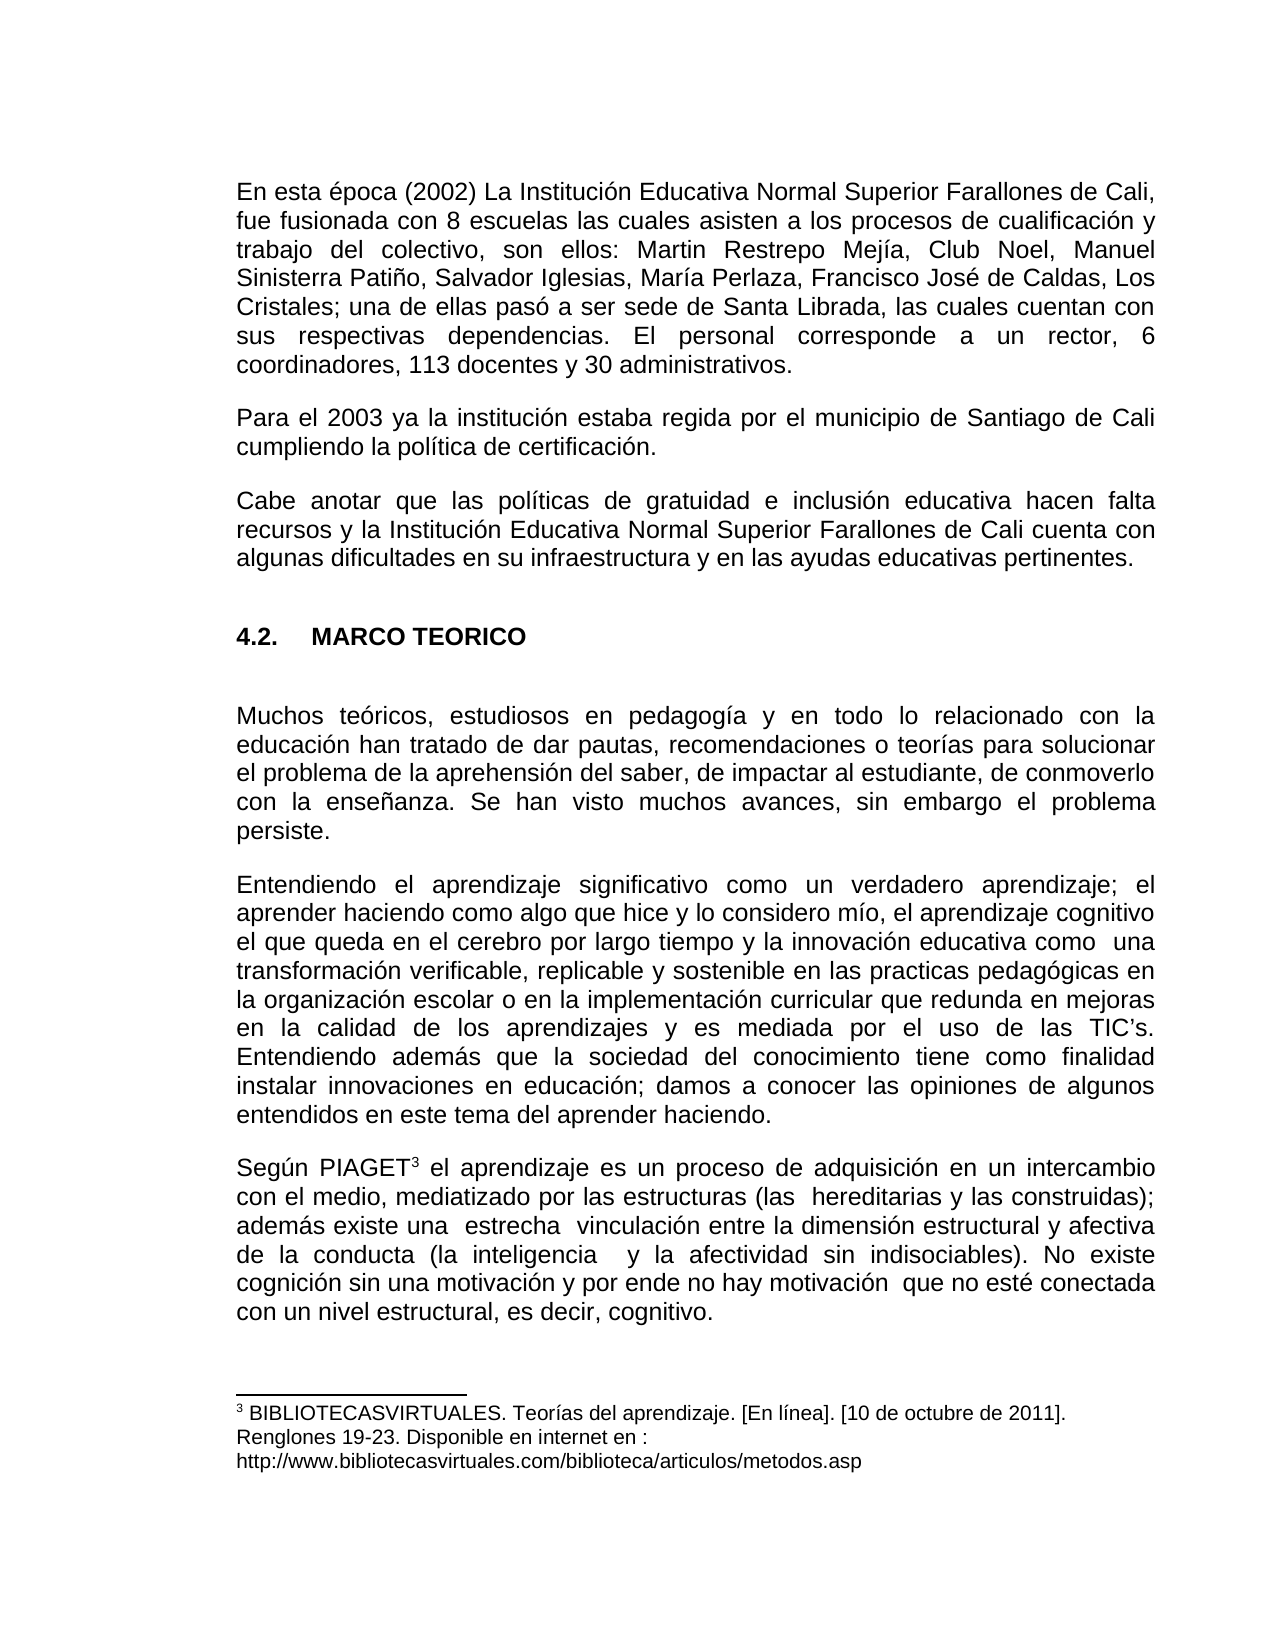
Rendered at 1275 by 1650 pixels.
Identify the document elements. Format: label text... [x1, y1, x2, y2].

text Entendiendo el aprendizaje significativo como un verdadero aprendizaje; el aprender haciendo como algo que hice y lo considero mío, el aprendizaje cognitivo el que queda en el cerebro por largo tiempo y la innovación educativa como una transformación verificable, replicable y sostenible en las practicas pedagógicas en la organización escolar o en la implementación curricular que redunda en mejoras en la calidad de los aprendizajes y es mediada por el uso de las TIC’s. Entendiendo además que la sociedad del conocimiento tiene como finalidad instalar innovaciones en educación; damos a conocer las opiniones de algunos entendidos en este tema del aprender haciendo. [236, 870, 1157, 1128]
text Para el 2003 ya la institución estaba regida por el municipio de Santiago de Cali cumpliendo la política de certificación. [236, 403, 1157, 461]
text En esta época (2002) La Institución Educativa Normal Superior Farallones de Cali, fue fusionada con 8 escuelas las cuales asisten a los procesos de cualificación y trabajo del colectivo, son ellos: Martin Restrepo Mejía, Club Noel, Manuel Sinisterra Patiño, Salvador Iglesias, María Perlaza, Francisco José de Caldas, Los Cristales; una de ellas pasó a ser sede de Santa Librada, las cuales cuentan con sus respectivas dependencias. El personal corresponde a un rector, 6 coordinadores, 113 docentes y 30 administrativos. [236, 177, 1157, 378]
text Cabe anotar que las políticas de gratuidad e inclusión educativa hacen falta recursos y la Institución Educativa Normal Superior Farallones de Cali cuenta con algunas dificultades en su infraestructura y en las ayudas educativas pertinentes. [236, 486, 1157, 572]
subtitle MARCO TEORICO [236, 622, 1157, 651]
text Muchos teóricos, estudiosos en pedagogía y en todo lo relacionado con la educación han tratado de dar pautas, recomendaciones o teorías para solucionar el problema de la aprehensión del saber, de impactar al estudiante, de conmoverlo con la enseñanza. Se han visto muchos avances, sin embargo el problema persiste. [236, 701, 1157, 845]
text Según PIAGET el aprendizaje es un proceso de adquisición en un intercambio con el medio, mediatizado por las estructuras (las hereditarias y las construidas); además existe una estrecha vinculación entre la dimensión estructural y afectiva de la conducta (la inteligencia y la afectividad sin indisociables). No existe cognición sin una motivación y por ende no hay motivación que no esté conectada con un nivel estructural, es decir, cognitivo. [236, 1153, 1157, 1326]
